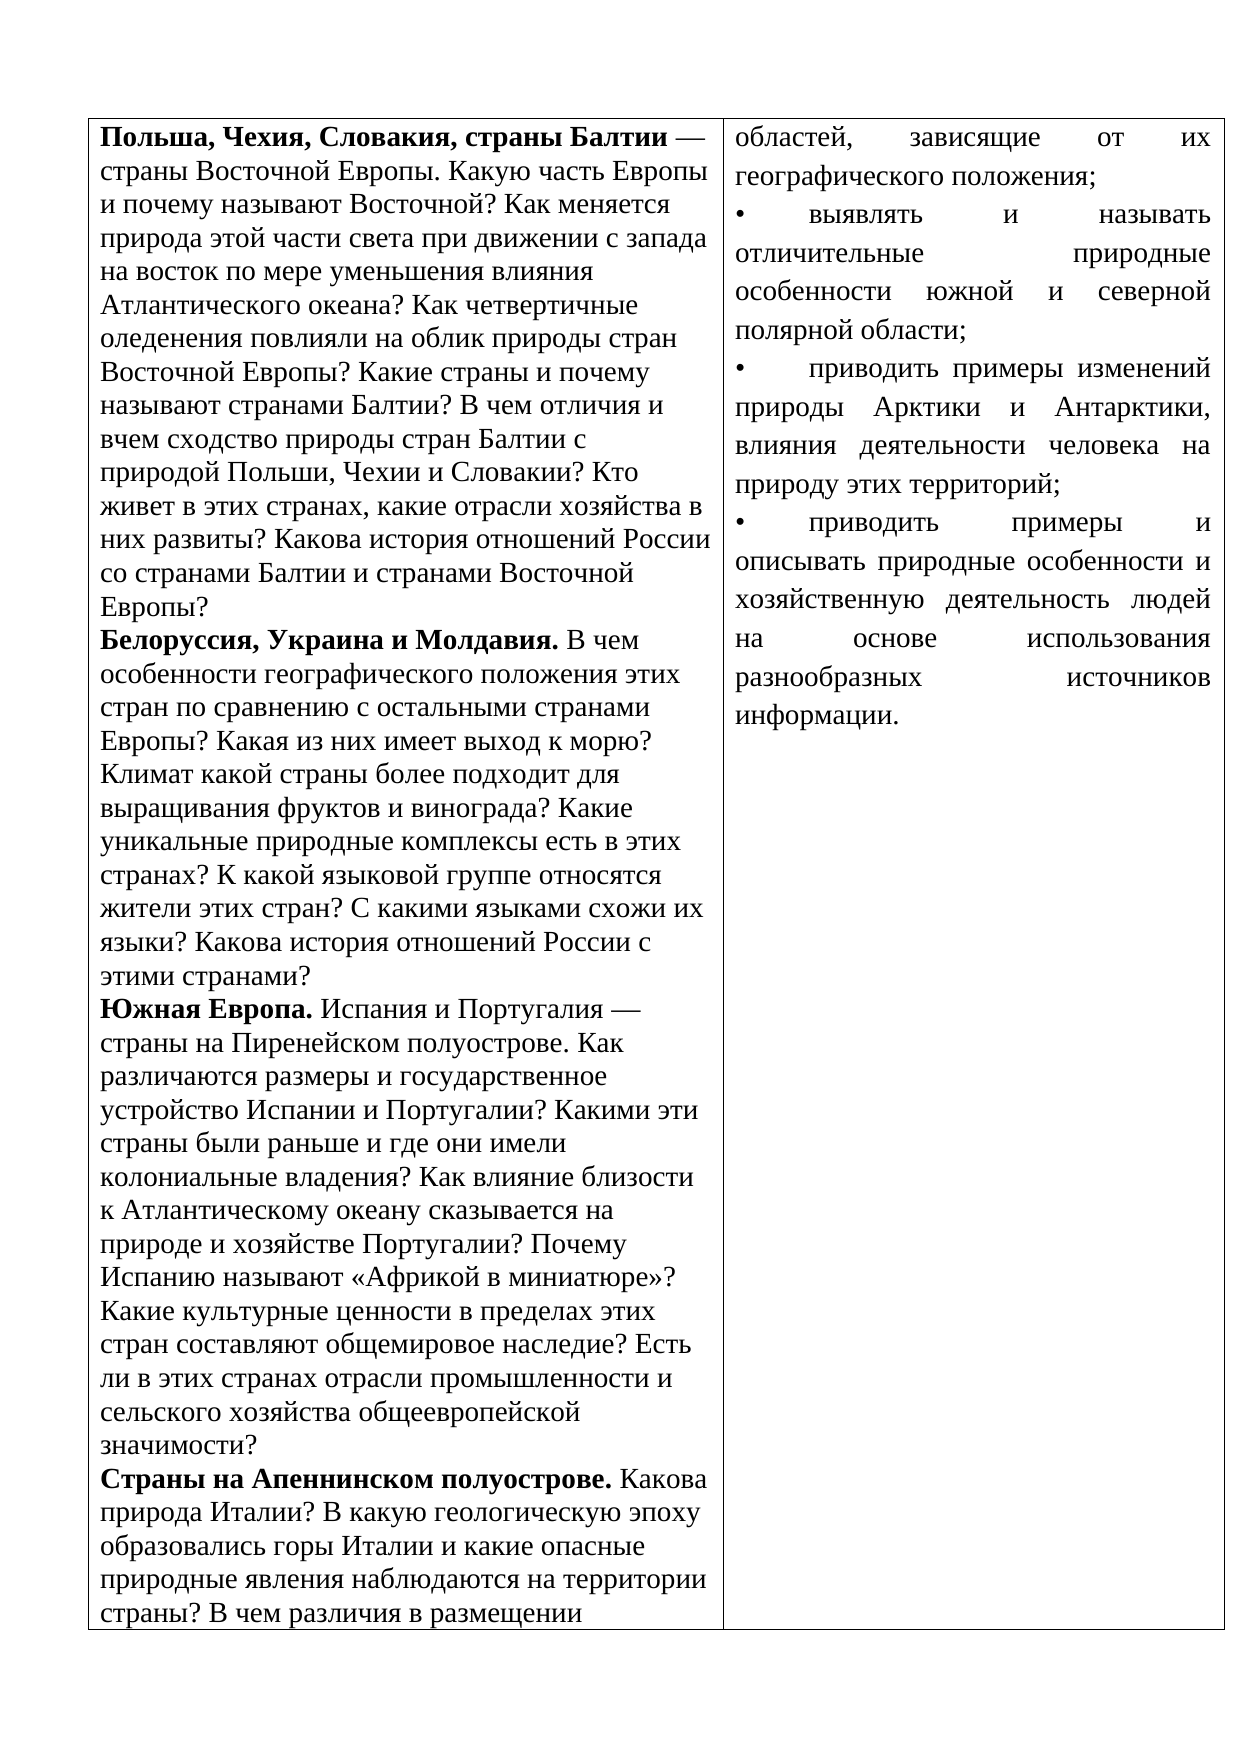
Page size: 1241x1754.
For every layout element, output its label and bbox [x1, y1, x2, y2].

table_cell [724, 119, 1224, 1628]
table_cell [89, 119, 723, 1628]
